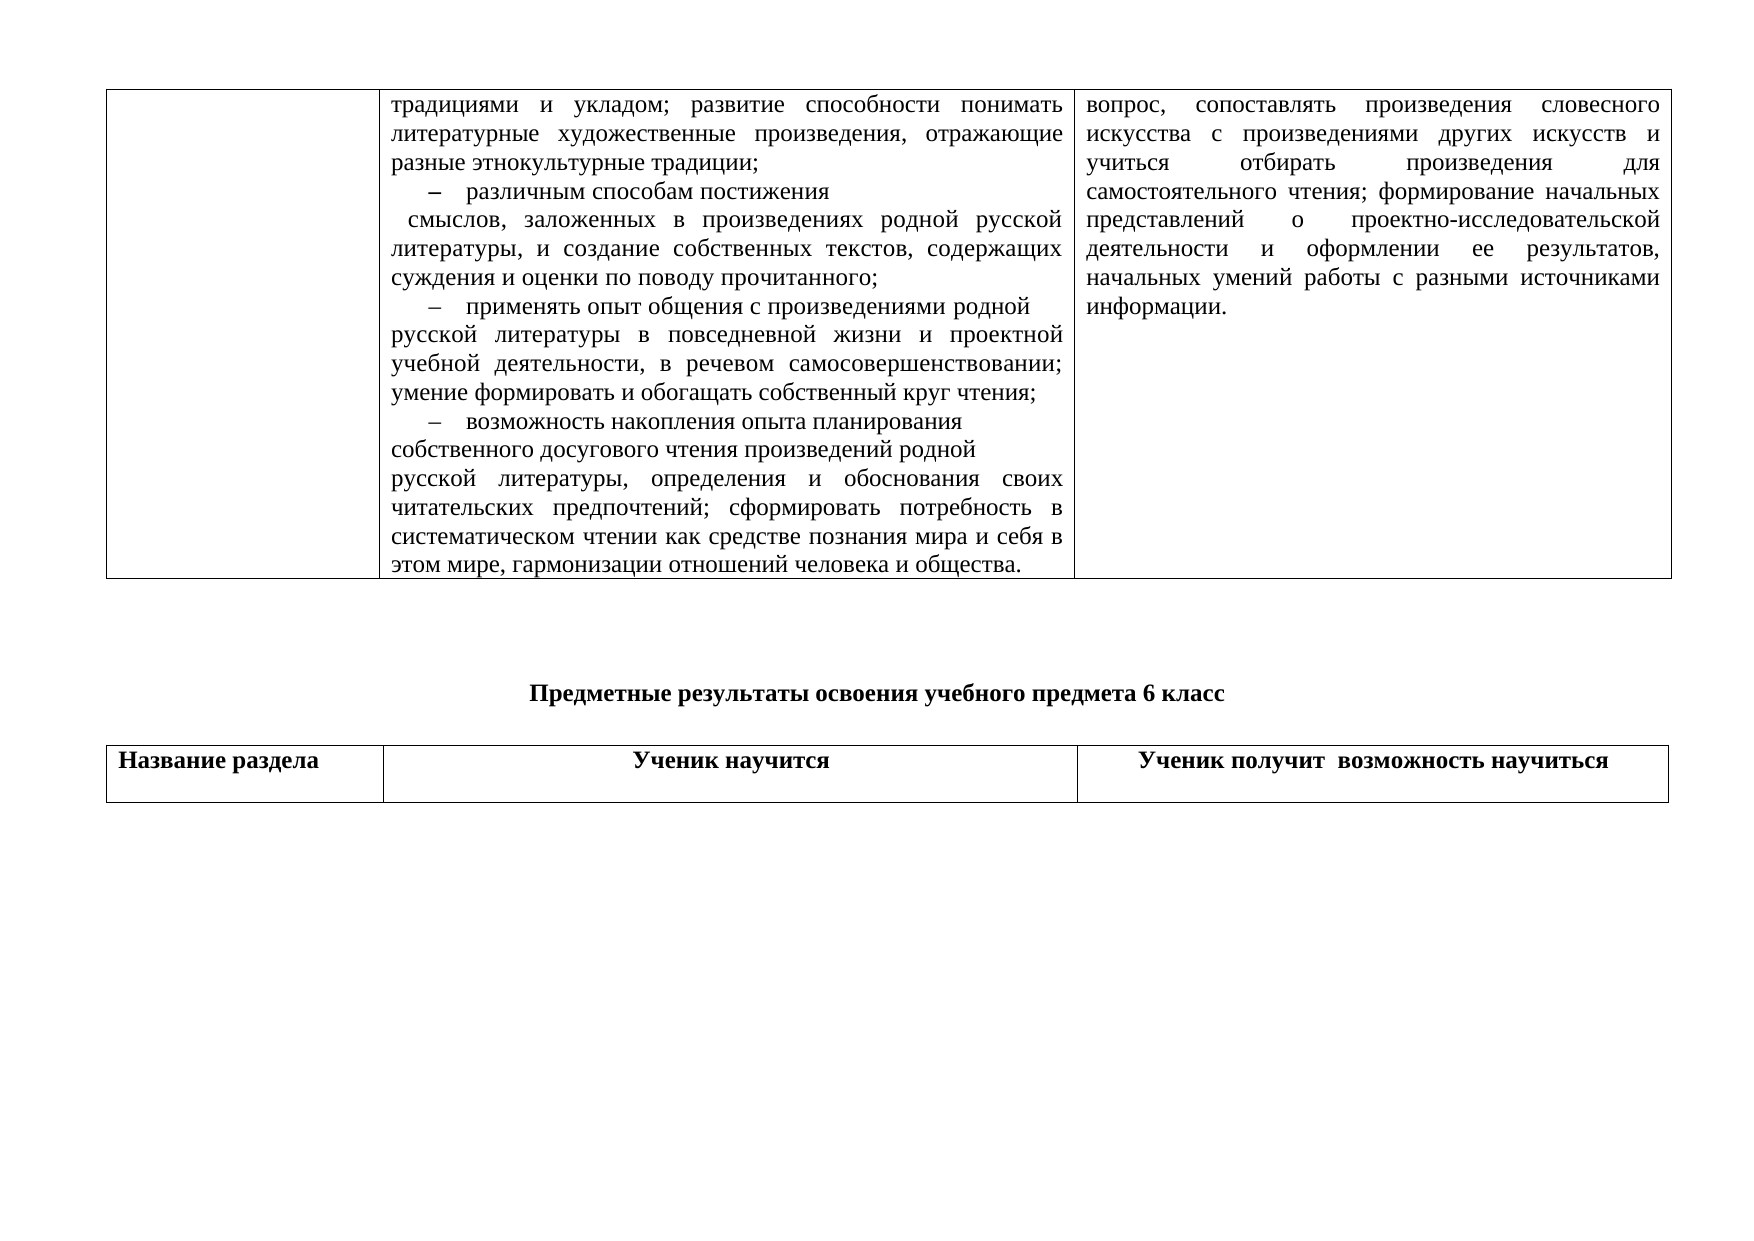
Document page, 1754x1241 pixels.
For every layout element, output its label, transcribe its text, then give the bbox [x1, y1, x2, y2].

text Предметные результаты освоения учебного предмета 6 класс [118, 678, 1636, 707]
table_header Название раздела [107, 746, 383, 802]
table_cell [380, 90, 1074, 578]
table_header Ученик получит возможность научиться [1078, 746, 1668, 802]
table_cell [1075, 90, 1671, 578]
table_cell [107, 90, 379, 578]
table_header Ученик научится [384, 746, 1077, 802]
